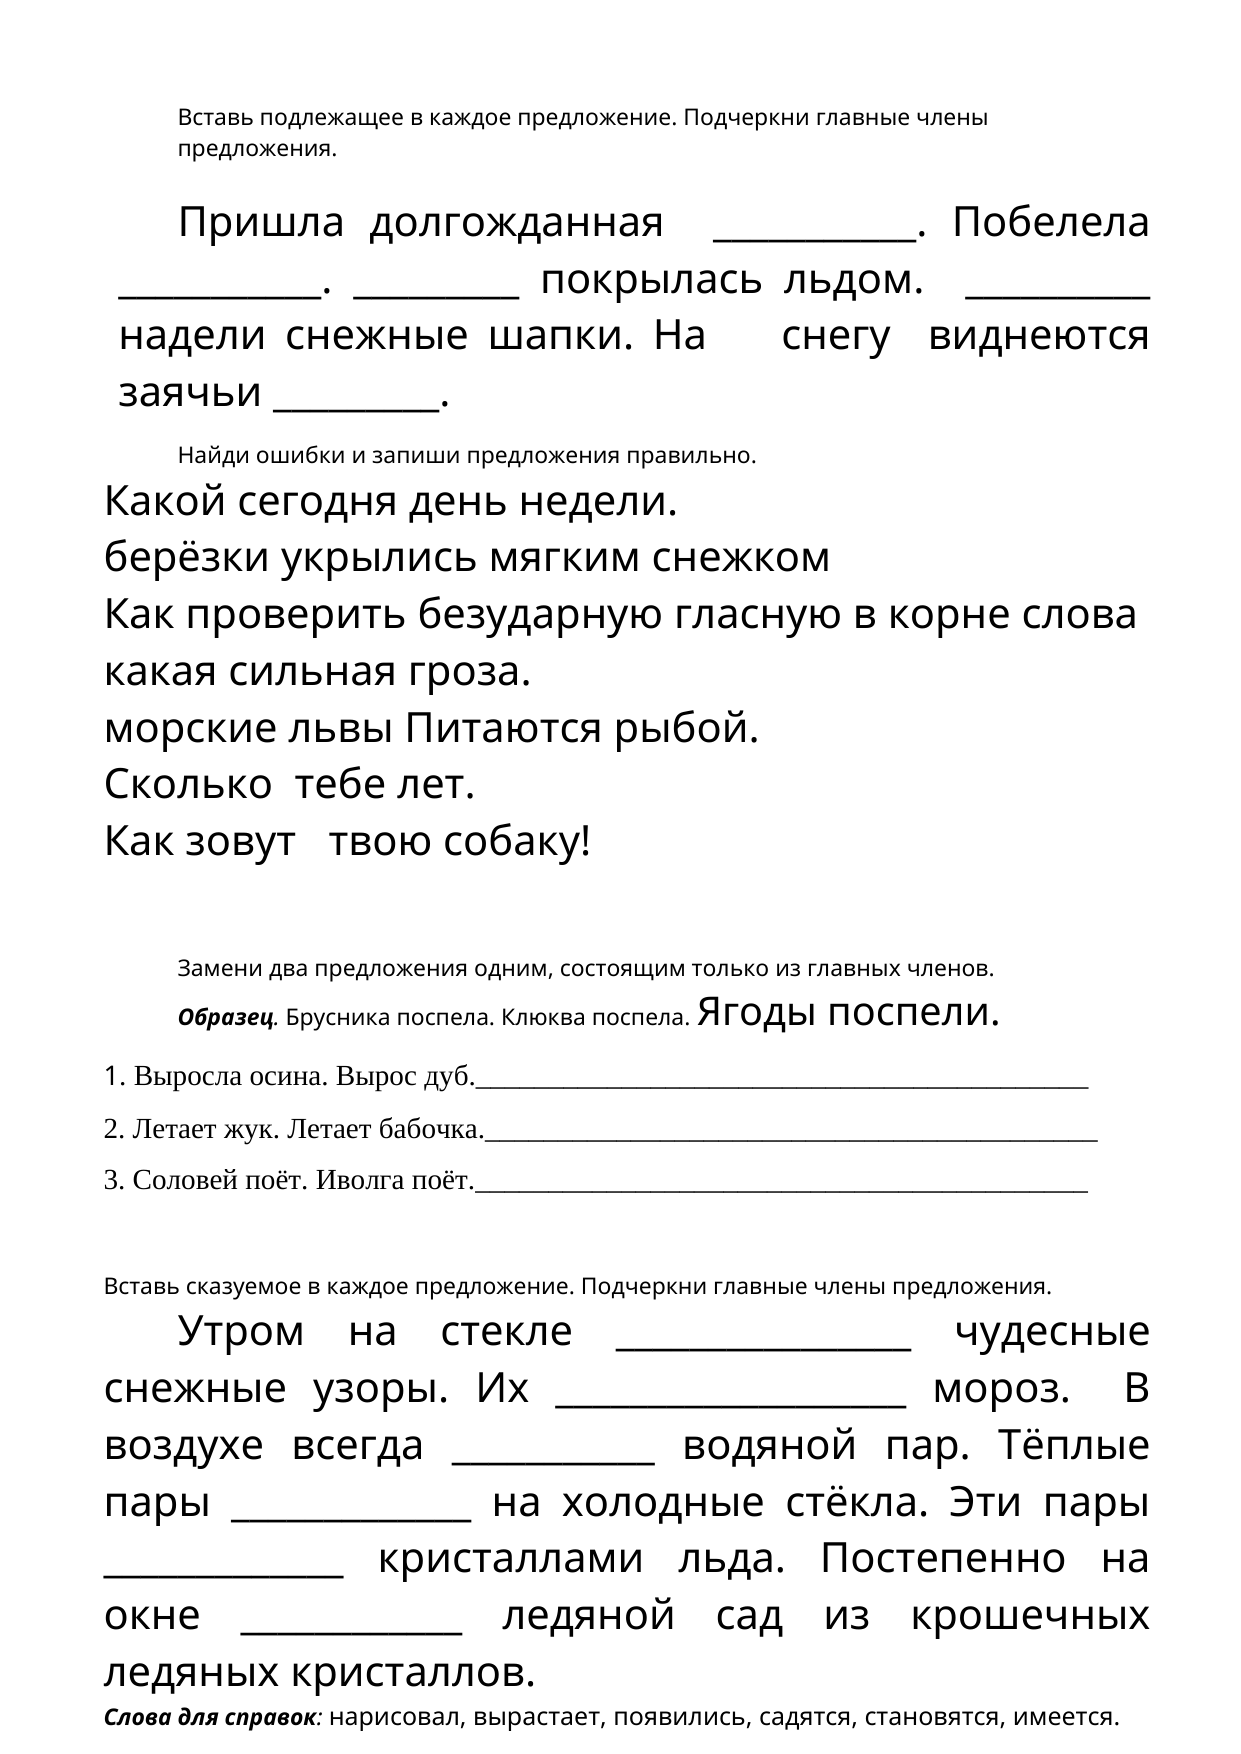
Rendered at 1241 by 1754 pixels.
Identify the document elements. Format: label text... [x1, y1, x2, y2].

text 3. Соловей поёт. Иволга поёт.__________________________________________ [103, 1162, 1152, 1195]
text Сколько тебе лет. [103, 754, 1152, 811]
text Найди ошибки и запиши предложения правильно. [177, 439, 1152, 470]
text Утром на стекле ________________ чудесные снежные узоры. Их ___________________ мороз. В воздухе всегда ___________ водяной пар. Тёплые пары _____________ на холодные стёкла. Эти пары _____________ кристаллами льда. Постепенно на окне ____________ ледяной сад из крошечных ледяных кристаллов. [103, 1301, 1152, 1698]
text Образец. Брусника поспела. Клюква поспела. Ягоды поспели. [177, 983, 1152, 1037]
text морские львы Питаются рыбой. [103, 697, 1152, 754]
text Слова для справок: нарисовал, вырастает, появились, садятся, становятся, имеется. [103, 1698, 1152, 1732]
text какая сильная гроза. [103, 641, 1152, 697]
text Вставь сказуемое в каждое предложение. Подчеркни главные члены предложения. [103, 1270, 1152, 1301]
text Как проверить безударную гласную в корне слова [103, 584, 1152, 641]
text 1. Выросла осина. Вырос дуб.__________________________________________ [103, 1056, 1152, 1093]
text Замени два предложения одним, состоящим только из главных членов. [177, 952, 1152, 983]
text Пришла долгожданная ___________. Побелела ___________. _________ покрылась льдом. __________ надели снежные шапки. На снегу виднеются заячьи _________. [118, 192, 1152, 419]
text 2. Летает жук. Летает бабочка.__________________________________________ [103, 1111, 1152, 1145]
text Какой сегодня день недели. [103, 470, 1152, 527]
text Вставь подлежащее в каждое предложение. Подчеркни главные члены предложения. [177, 101, 1152, 164]
text Как зовут твою собаку! [103, 811, 1152, 868]
text берёзки укрылись мягким снежком [103, 527, 1152, 584]
